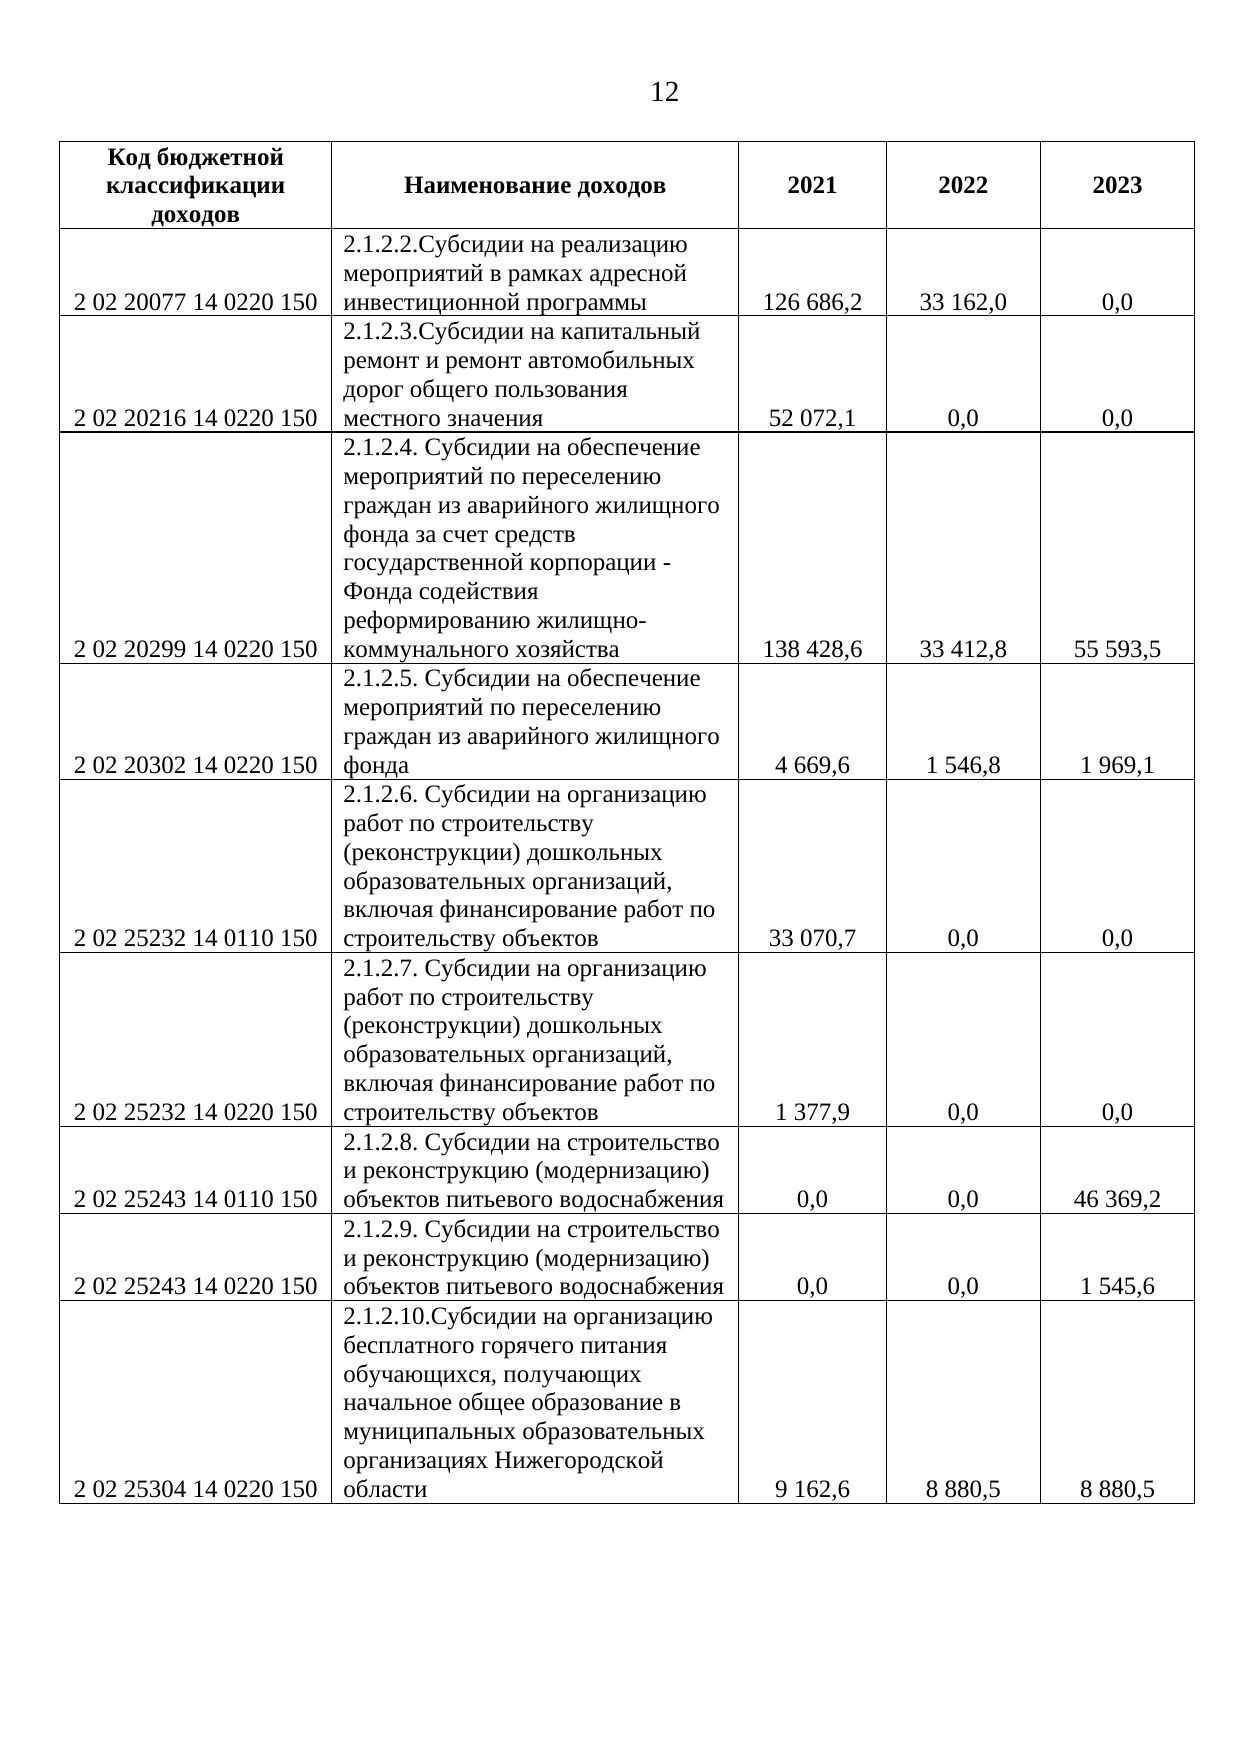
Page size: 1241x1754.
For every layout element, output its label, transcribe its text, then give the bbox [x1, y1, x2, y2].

table_cell 0,0 [1041, 229, 1194, 315]
table_cell 2.1.2.5. Субсидии на обеспечение мероприятий по переселению граждан из аварийного жилищного фонда [332, 664, 738, 778]
table_cell 4 669,6 [739, 664, 886, 778]
table_cell 2 02 25243 14 0110 150 [60, 1127, 331, 1213]
table_cell 9 162,6 [739, 1301, 886, 1502]
table_header 2021 [739, 142, 886, 228]
table_cell 1 969,1 [1041, 664, 1194, 778]
table_cell 2.1.2.7. Субсидии на организацию работ по строительству (реконструкции) дошкольных образовательных организаций, включая финансирование работ по строительству объектов [332, 953, 738, 1126]
table_cell 8 880,5 [1041, 1301, 1194, 1502]
table_cell 2.1.2.9. Субсидии на строительство и реконструкцию (модернизацию) объектов питьевого водоснабжения [332, 1214, 738, 1300]
table_cell 2 02 20299 14 0220 150 [60, 433, 331, 662]
table_cell 1 377,9 [739, 953, 886, 1126]
table_header Код бюджетной классификации доходов [60, 142, 331, 228]
table_cell 2 02 20302 14 0220 150 [60, 664, 331, 778]
table_cell 0,0 [887, 316, 1040, 431]
table_cell 2.1.2.4. Субсидии на обеспечение мероприятий по переселению граждан из аварийного жилищного фонда за счет средств государственной корпорации - Фонда содействия реформированию жилищно-коммунального хозяйства [332, 433, 738, 662]
table_header 2023 [1041, 142, 1194, 228]
table_cell 2.1.2.8. Субсидии на строительство и реконструкцию (модернизацию) объектов питьевого водоснабжения [332, 1127, 738, 1213]
table_cell 0,0 [1041, 316, 1194, 431]
table_cell 33 162,0 [887, 229, 1040, 315]
table_cell 8 880,5 [887, 1301, 1040, 1502]
table_cell 0,0 [887, 1214, 1040, 1300]
table_cell 1 546,8 [887, 664, 1040, 778]
table_cell 0,0 [1041, 780, 1194, 952]
table_cell 0,0 [887, 780, 1040, 952]
table_header 2022 [887, 142, 1040, 228]
table_cell 2 02 25232 14 0110 150 [60, 780, 331, 952]
table_cell 2 02 25304 14 0220 150 [60, 1301, 331, 1502]
table_header Наименование доходов [332, 142, 738, 228]
table_cell 0,0 [739, 1214, 886, 1300]
table_cell 1 545,6 [1041, 1214, 1194, 1300]
table_cell 138 428,6 [739, 433, 886, 662]
table_cell 0,0 [1041, 953, 1194, 1126]
table_cell 2 02 20077 14 0220 150 [60, 229, 331, 315]
table_cell 2.1.2.10.Субсидии на организацию бесплатного горячего питания обучающихся, получающих начальное общее образование в муниципальных образовательных организациях Нижегородской области [332, 1301, 738, 1502]
table_cell 2 02 20216 14 0220 150 [60, 316, 331, 431]
table_cell 2.1.2.3.Субсидии на капитальный ремонт и ремонт автомобильных дорог общего пользования местного значения [332, 316, 738, 431]
table_cell 2.1.2.6. Субсидии на организацию работ по строительству (реконструкции) дошкольных образовательных организаций, включая финансирование работ по строительству объектов [332, 780, 738, 952]
table_cell 0,0 [887, 1127, 1040, 1213]
table_cell 33 412,8 [887, 433, 1040, 662]
table_cell 2 02 25232 14 0220 150 [60, 953, 331, 1126]
table_cell 52 072,1 [739, 316, 886, 431]
table_cell 0,0 [887, 953, 1040, 1126]
table_cell 2 02 25243 14 0220 150 [60, 1214, 331, 1300]
table_cell 46 369,2 [1041, 1127, 1194, 1213]
table_cell 2.1.2.2.Субсидии на реализацию мероприятий в рамках адресной инвестиционной программы [332, 229, 738, 315]
table_cell 0,0 [739, 1127, 886, 1213]
table_cell 55 593,5 [1041, 433, 1194, 662]
table_cell 126 686,2 [739, 229, 886, 315]
table_cell 33 070,7 [739, 780, 886, 952]
